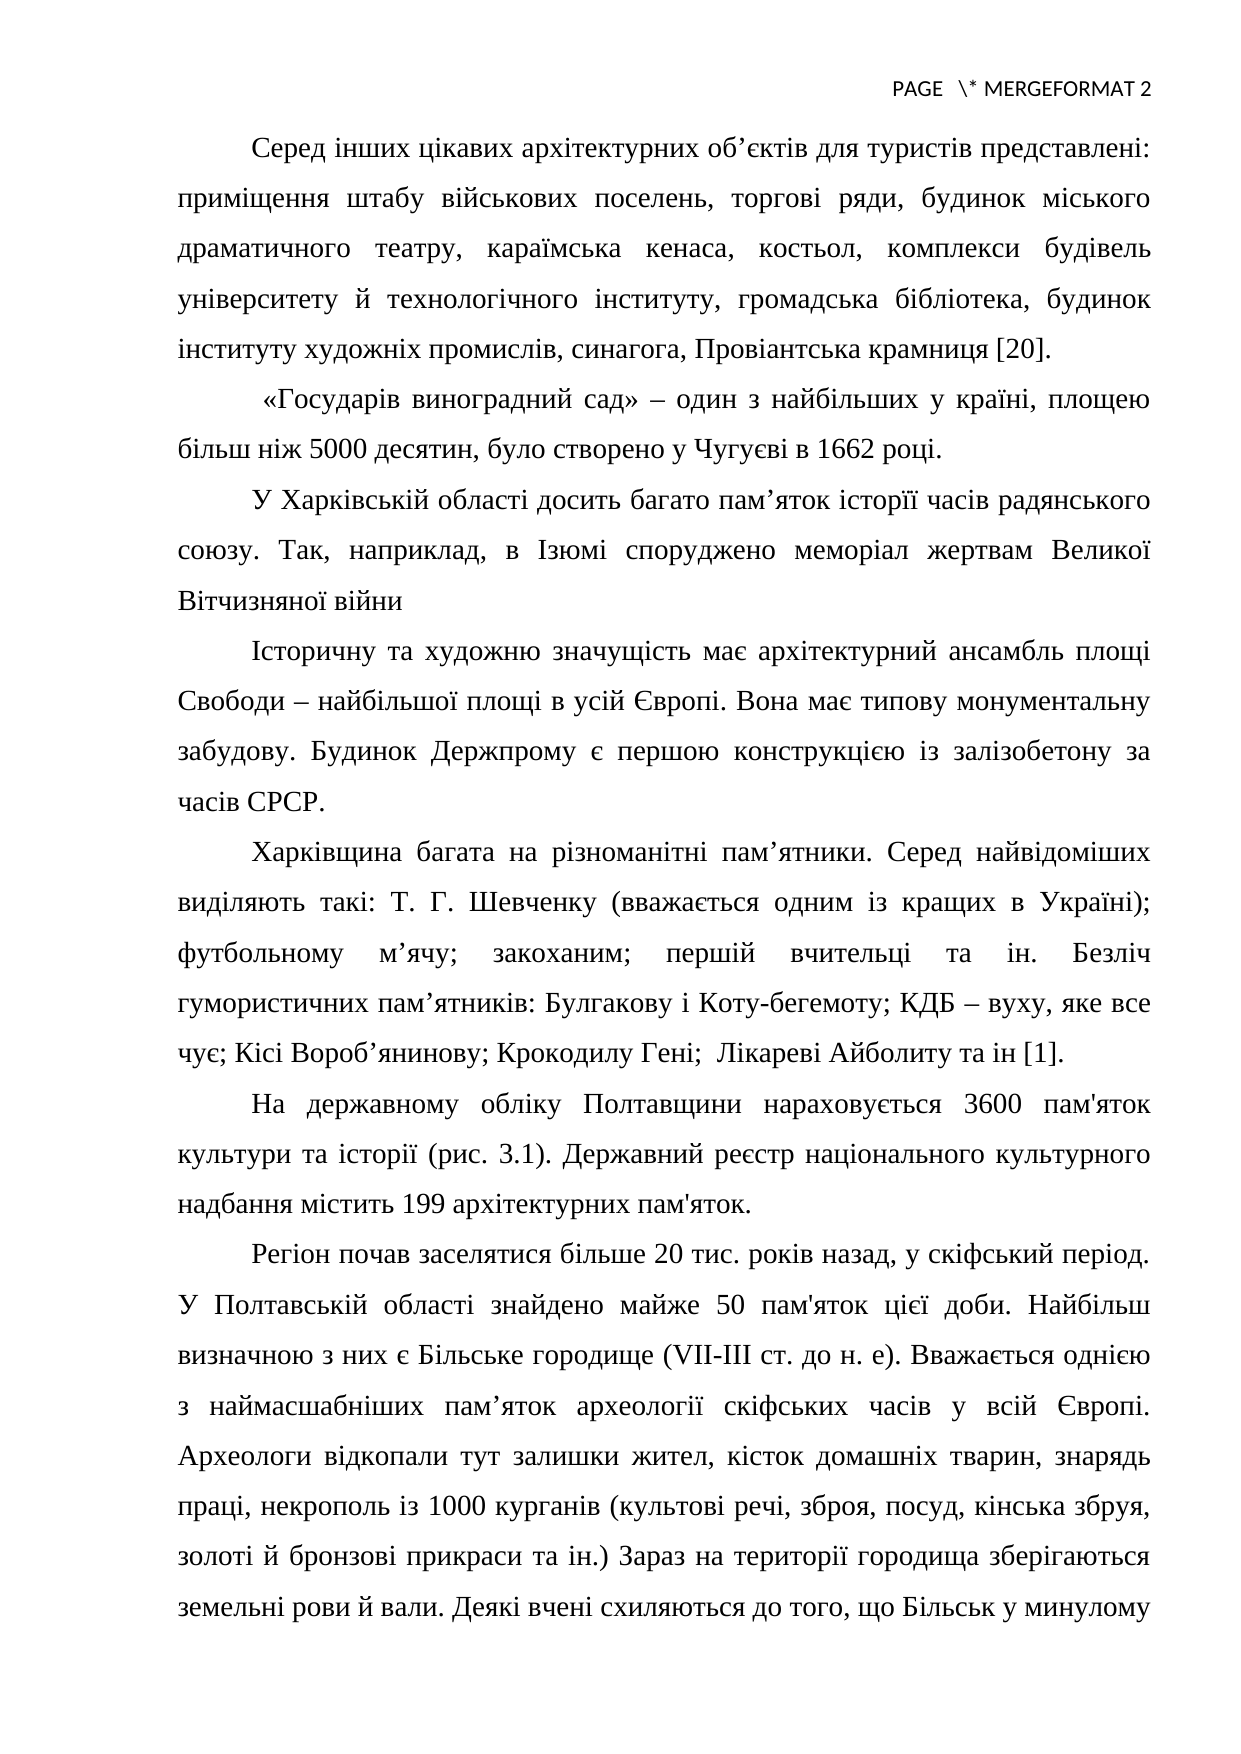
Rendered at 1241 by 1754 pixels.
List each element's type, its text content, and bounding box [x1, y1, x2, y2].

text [177, 1237, 1152, 1622]
text Історичну та художню значущість має архітектурний ансамбль площі Свободи – найбільшої площі в усій Європі. Вона має типову монументальну забудову. Будинок Держпрому є першою конструкцією із залізобетону за часів СРСР. [177, 633, 1152, 817]
text На державному обліку Полтавщини нараховується 3600 пам'яток культури та історії (рис. 3.1). Державний реєстр національного культурного надбання містить 199 архітектурних пам'яток. [177, 1086, 1152, 1220]
text Серед інших цікавих архітектурних об’єктів для туристів представлені: приміщення штабу військових поселень, торгові ряди, будинок міського драматичного театру, караїмська кенаса, костьол, комплекси будівель університету й технологічного інституту, громадська бібліотека, будинок інституту художніх промислів, синагога, Провіантська крамниця [20]. [177, 130, 1152, 364]
text «Государів виноградний сад» – один з найбільших у країні, площею більш ніж 5000 десятин, було створено у Чугуєві в 1662 році. [177, 381, 1152, 465]
text Харківщина багата на різноманітні пам’ятники. Серед найвідоміших виділяють такі: Т. Г. Шевченку (вважається одним із кращих в Україні); футбольному м’ячу; закоханим; першій вчительці та ін. Безліч гумористичних пам’ятників: Булгакову і Коту-бегемоту; КДБ – вуху, яке все чує; Кісі Вороб’янинову; Крокодилу Гені; Лікареві Айболиту та ін [1]. [177, 834, 1152, 1069]
text У Харківській області досить багато пам’яток історїї часів радянського союзу. Так, наприклад, в Ізюмі споруджено меморіал жертвам Великої Вітчизняної війни [177, 482, 1152, 616]
